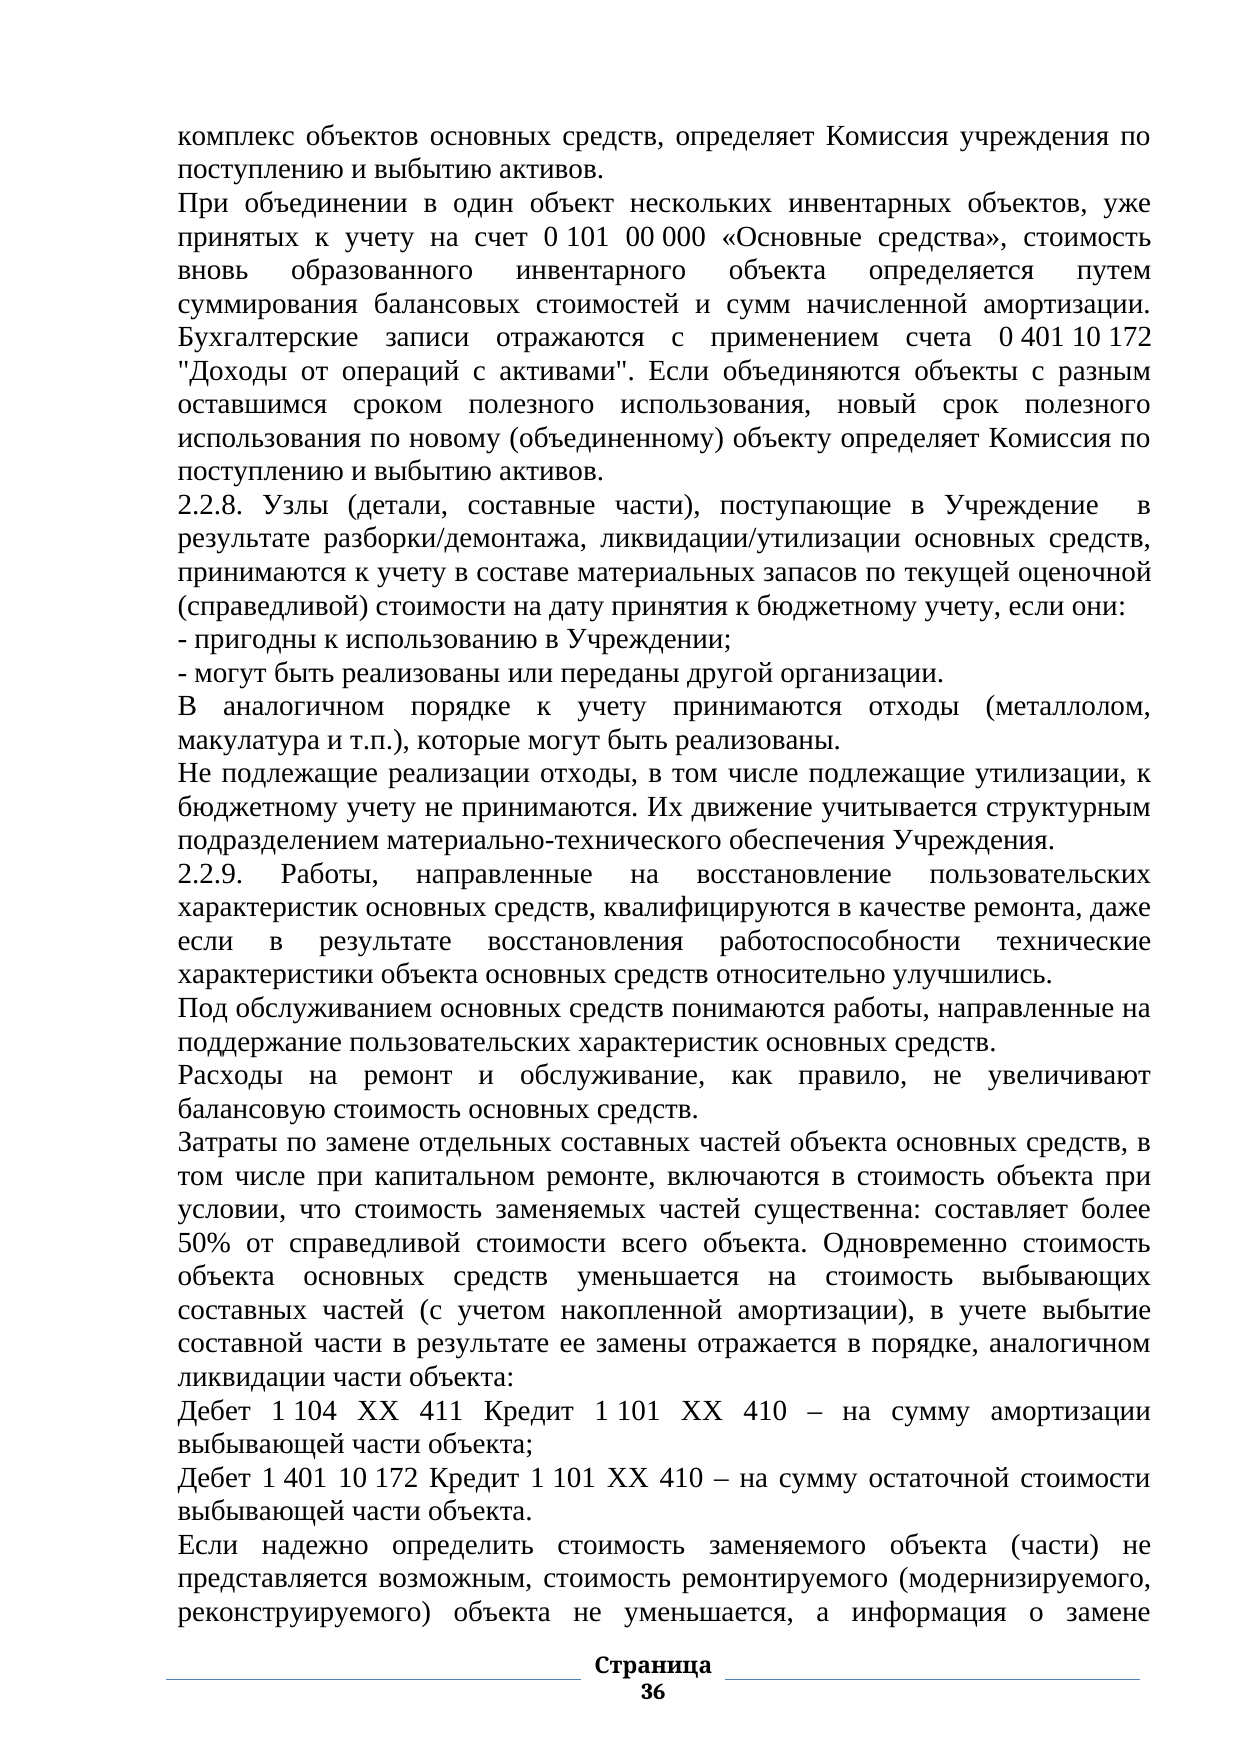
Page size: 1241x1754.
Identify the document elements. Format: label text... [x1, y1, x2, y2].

text Затраты по замене отдельных составных частей объекта основных средств, в том числе при капитальном ремонте, включаются в стоимость объекта при условии, что стоимость заменяемых частей существенна: составляет более 50% от справедливой стоимости всего объекта. Одновременно стоимость объекта основных средств уменьшается на стоимость выбывающих составных частей (с учетом накопленной амортизации), в учете выбытие составной части в результате ее замены отражается в порядке, аналогичном ликвидации части объекта: [177, 1124, 1152, 1393]
text В аналогичном порядке к учету принимаются отходы (металлолом, макулатура и т.п.), которые могут быть реализованы. [177, 688, 1152, 755]
text 2.2.9. Работы, направленные на восстановление пользовательских характеристик основных средств, квалифицируются в качестве ремонта, даже если в результате восстановления работоспособности технические характеристики объекта основных средств относительно улучшились. [177, 856, 1152, 990]
text Дебет 1 104 ХХ 411 Кредит 1 101 ХХ 410 – на сумму амортизации выбывающей части объекта; [177, 1393, 1152, 1460]
text 2.2.8. Узлы (детали, составные части), поступающие в Учреждение в результате разборки/демонтажа, ликвидации/утилизации основных средств, принимаются к учету в составе материальных запасов по текущей оценочной (справедливой) стоимости на дату принятия к бюджетному учету, если они: [177, 487, 1152, 621]
text Под обслуживанием основных средств понимаются работы, направленные на поддержание пользовательских характеристик основных средств. [177, 990, 1152, 1057]
text Не подлежащие реализации отходы, в том числе подлежащие утилизации, к бюджетному учету не принимаются. Их движение учитывается структурным подразделением материально-технического обеспечения Учреждения. [177, 755, 1152, 856]
text Расходы на ремонт и обслуживание, как правило, не увеличивают балансовую стоимость основных средств. [177, 1057, 1152, 1124]
text При объединении в один объект нескольких инвентарных объектов, уже принятых к учету на счет 0 101 00 000 «Основные средства», стоимость вновь образованного инвентарного объекта определяется путем суммирования балансовых стоимостей и сумм начисленной амортизации. Бухгалтерские записи отражаются с применением счета 0 401 10 172 "Доходы от операций с активами". Если объединяются объекты с разным оставшимся сроком полезного использования, новый срок полезного использования по новому (объединенному) объекту определяет Комиссия по поступлению и выбытию активов. [177, 185, 1152, 487]
text - могут быть реализованы или переданы другой организации. [177, 655, 1152, 688]
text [177, 118, 1152, 185]
text - пригодны к использованию в Учреждении; [177, 621, 1152, 655]
text Дебет 1 401 10 172 Кредит 1 101 ХХ 410 – на сумму остаточной стоимости выбывающей части объекта. [177, 1460, 1152, 1527]
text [177, 1527, 1152, 1627]
